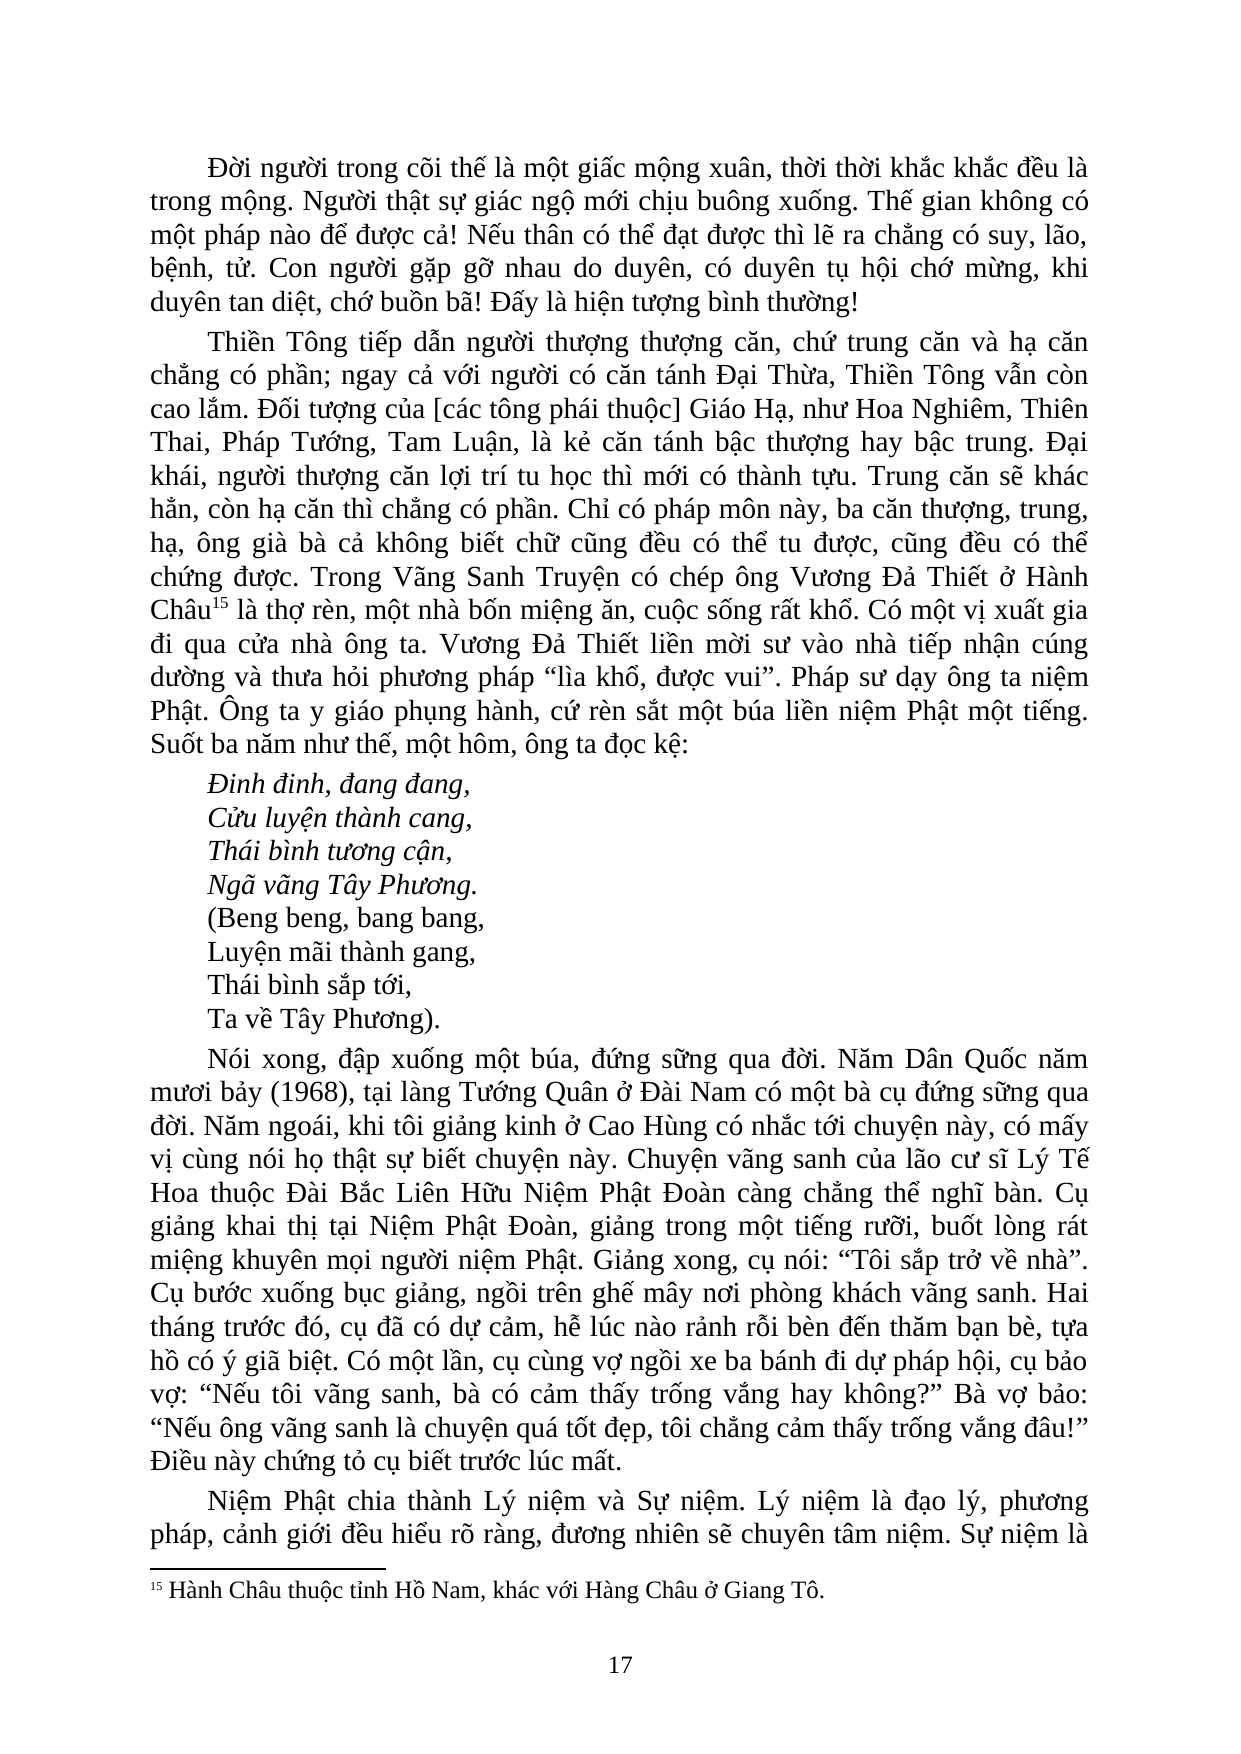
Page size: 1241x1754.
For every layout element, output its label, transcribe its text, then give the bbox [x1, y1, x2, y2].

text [150, 1483, 1090, 1550]
text Thái bình sắp tới, [150, 967, 1090, 1001]
text (Beng beng, bang bang, [150, 900, 1090, 934]
text Đời người trong cõi thế là một giấc mộng xuân, thời thời khắc khắc đều là trong mộng. Người thật sự giác ngộ mới chịu buông xuống. Thế gian không có một pháp nào để được cả! Nếu thân có thể đạt được thì lẽ ra chẳng có suy, lão, bệnh, tử. Con người gặp gỡ nhau do duyên, có duyên tụ hội chớ mừng, khi duyên tan diệt, chớ buồn bã! Đấy là hiện tượng bình thường! [150, 150, 1090, 318]
text Nói xong, đập xuống một búa, đứng sững qua đời. Năm Dân Quốc năm mươi bảy (1968), tại làng Tướng Quân ở Đài Nam có một bà cụ đứng sững qua đời. Năm ngoái, khi tôi giảng kinh ở Cao Hùng có nhắc tới chuyện này, có mấy vị cùng nói họ thật sự biết chuyện này. Chuyện vãng sanh của lão cư sĩ Lý Tế Hoa thuộc Đài Bắc Liên Hữu Niệm Phật Đoàn càng chẳng thể nghĩ bàn. Cụ giảng khai thị tại Niệm Phật Đoàn, giảng trong một tiếng rưỡi, buốt lòng rát miệng khuyên mọi người niệm Phật. Giảng xong, cụ nói: “Tôi sắp trở về nhà”. Cụ bước xuống bục giảng, ngồi trên ghế mây nơi phòng khách vãng sanh. Hai tháng trước đó, cụ đã có dự cảm, hễ lúc nào rảnh rỗi bèn đến thăm bạn bè, tựa hồ có ý giã biệt. Có một lần, cụ cùng vợ ngồi xe ba bánh đi dự pháp hội, cụ bảo vợ: “Nếu tôi vãng sanh, bà có cảm thấy trống vắng hay không?” Bà vợ bảo: “Nếu ông vãng sanh là chuyện quá tốt đẹp, tôi chẳng cảm thấy trống vắng đâu!” Điều này chứng tỏ cụ biết trước lúc mất. [150, 1041, 1090, 1477]
text Cửu luyện thành cang, [150, 800, 1090, 833]
text Ta về Tây Phương). [150, 1001, 1090, 1034]
text Ngã vãng Tây Phương. [150, 867, 1090, 900]
text Luyện mãi thành gang, [150, 934, 1090, 967]
text Đinh đinh, đang đang, [150, 766, 1090, 800]
text Thiền Tông tiếp dẫn người thượng thượng căn, chứ trung căn và hạ căn chẳng có phần; ngay cả với người có căn tánh Đại Thừa, Thiền Tông vẫn còn cao lắm. Đối tượng của [các tông phái thuộc] Giáo Hạ, như Hoa Nghiêm, Thiên Thai, Pháp Tướng, Tam Luận, là kẻ căn tánh bậc thượng hay bậc trung. Đại khái, người thượng căn lợi trí tu học thì mới có thành tựu. Trung căn sẽ khác hẳn, còn hạ căn thì chẳng có phần. Chỉ có pháp môn này, ba căn thượng, trung, hạ, ông già bà cả không biết chữ cũng đều có thể tu được, cũng đều có thể chứng được. Trong Vãng Sanh Truyện có chép ông Vương Đả Thiết ở Hành Châu là thợ rèn, một nhà bốn miệng ăn, cuộc sống rất khổ. Có một vị xuất gia đi qua cửa nhà ông ta. Vương Đả Thiết liền mời sư vào nhà tiếp nhận cúng dường và thưa hỏi phương pháp “lìa khổ, được vui”. Pháp sư dạy ông ta niệm Phật. Ông ta y giáo phụng hành, cứ rèn sắt một búa liền niệm Phật một tiếng. Suốt ba năm như thế, một hôm, ông ta đọc kệ: [150, 324, 1090, 760]
text Thái bình tương cận, [150, 833, 1090, 867]
